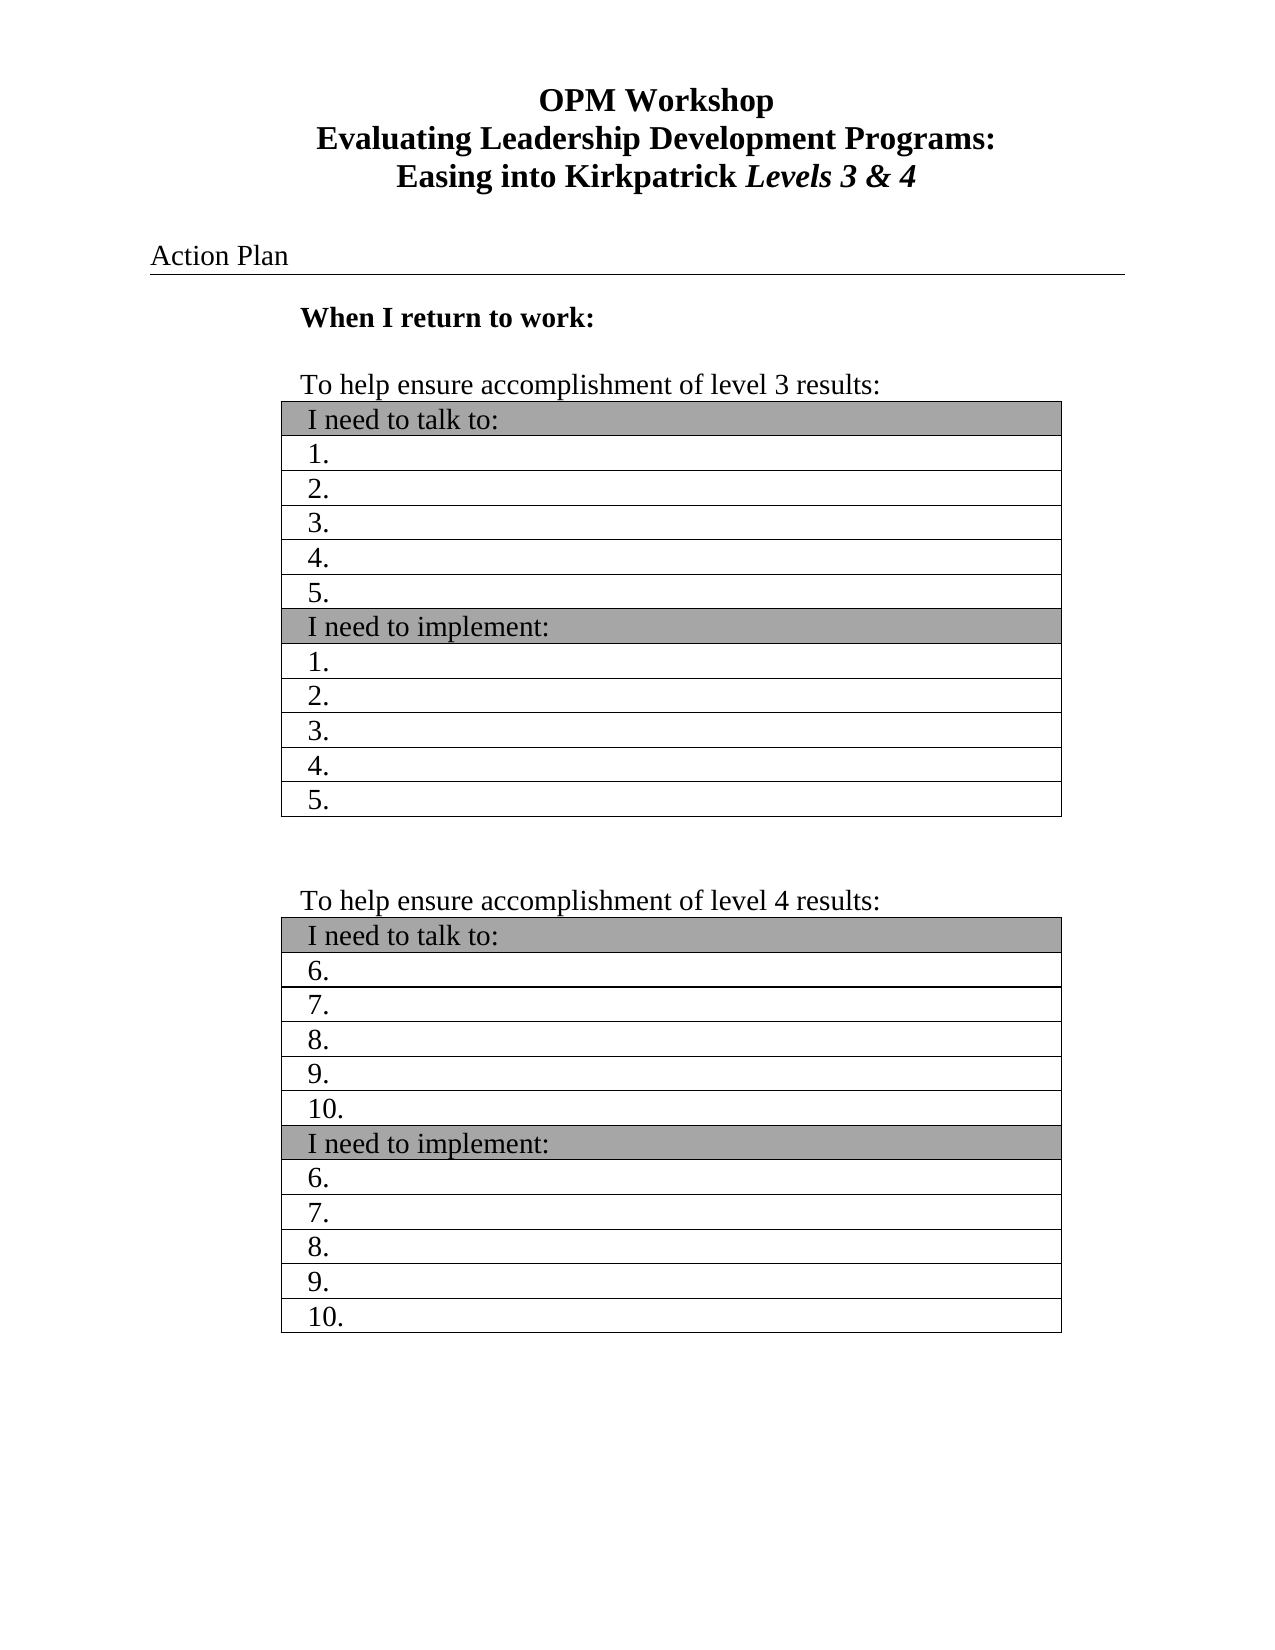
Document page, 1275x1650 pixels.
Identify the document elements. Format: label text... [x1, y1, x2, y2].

table_cell [282, 1160, 1061, 1194]
table_cell [282, 953, 1061, 986]
table_cell [282, 988, 1061, 1021]
table_cell [282, 644, 1061, 677]
text To help ensure accomplishment of level 3 results: [300, 367, 1125, 401]
table_cell [282, 679, 1061, 712]
table_cell [282, 1299, 1061, 1332]
table_cell [282, 713, 1061, 747]
table_cell I need to implement: [282, 1126, 1061, 1159]
table_header I need to talk to: [282, 402, 1061, 435]
table_cell I need to implement: [282, 609, 1061, 643]
table_cell [282, 540, 1061, 574]
table_cell [282, 1057, 1061, 1090]
table_cell [282, 1022, 1061, 1056]
table_cell [282, 436, 1061, 470]
table_cell [282, 506, 1061, 539]
table_cell [282, 1264, 1061, 1298]
table_cell [282, 1091, 1061, 1125]
table_cell [282, 471, 1061, 504]
table_cell [282, 748, 1061, 781]
table_cell [282, 1195, 1061, 1228]
table_cell [282, 575, 1061, 608]
table_cell [282, 1230, 1061, 1263]
table_cell [282, 782, 1061, 816]
subtitle Action Plan [150, 238, 1125, 274]
text When I return to work: [300, 300, 1125, 334]
table_header I need to talk to: [282, 918, 1061, 952]
text To help ensure accomplishment of level 4 results: [150, 884, 1125, 917]
